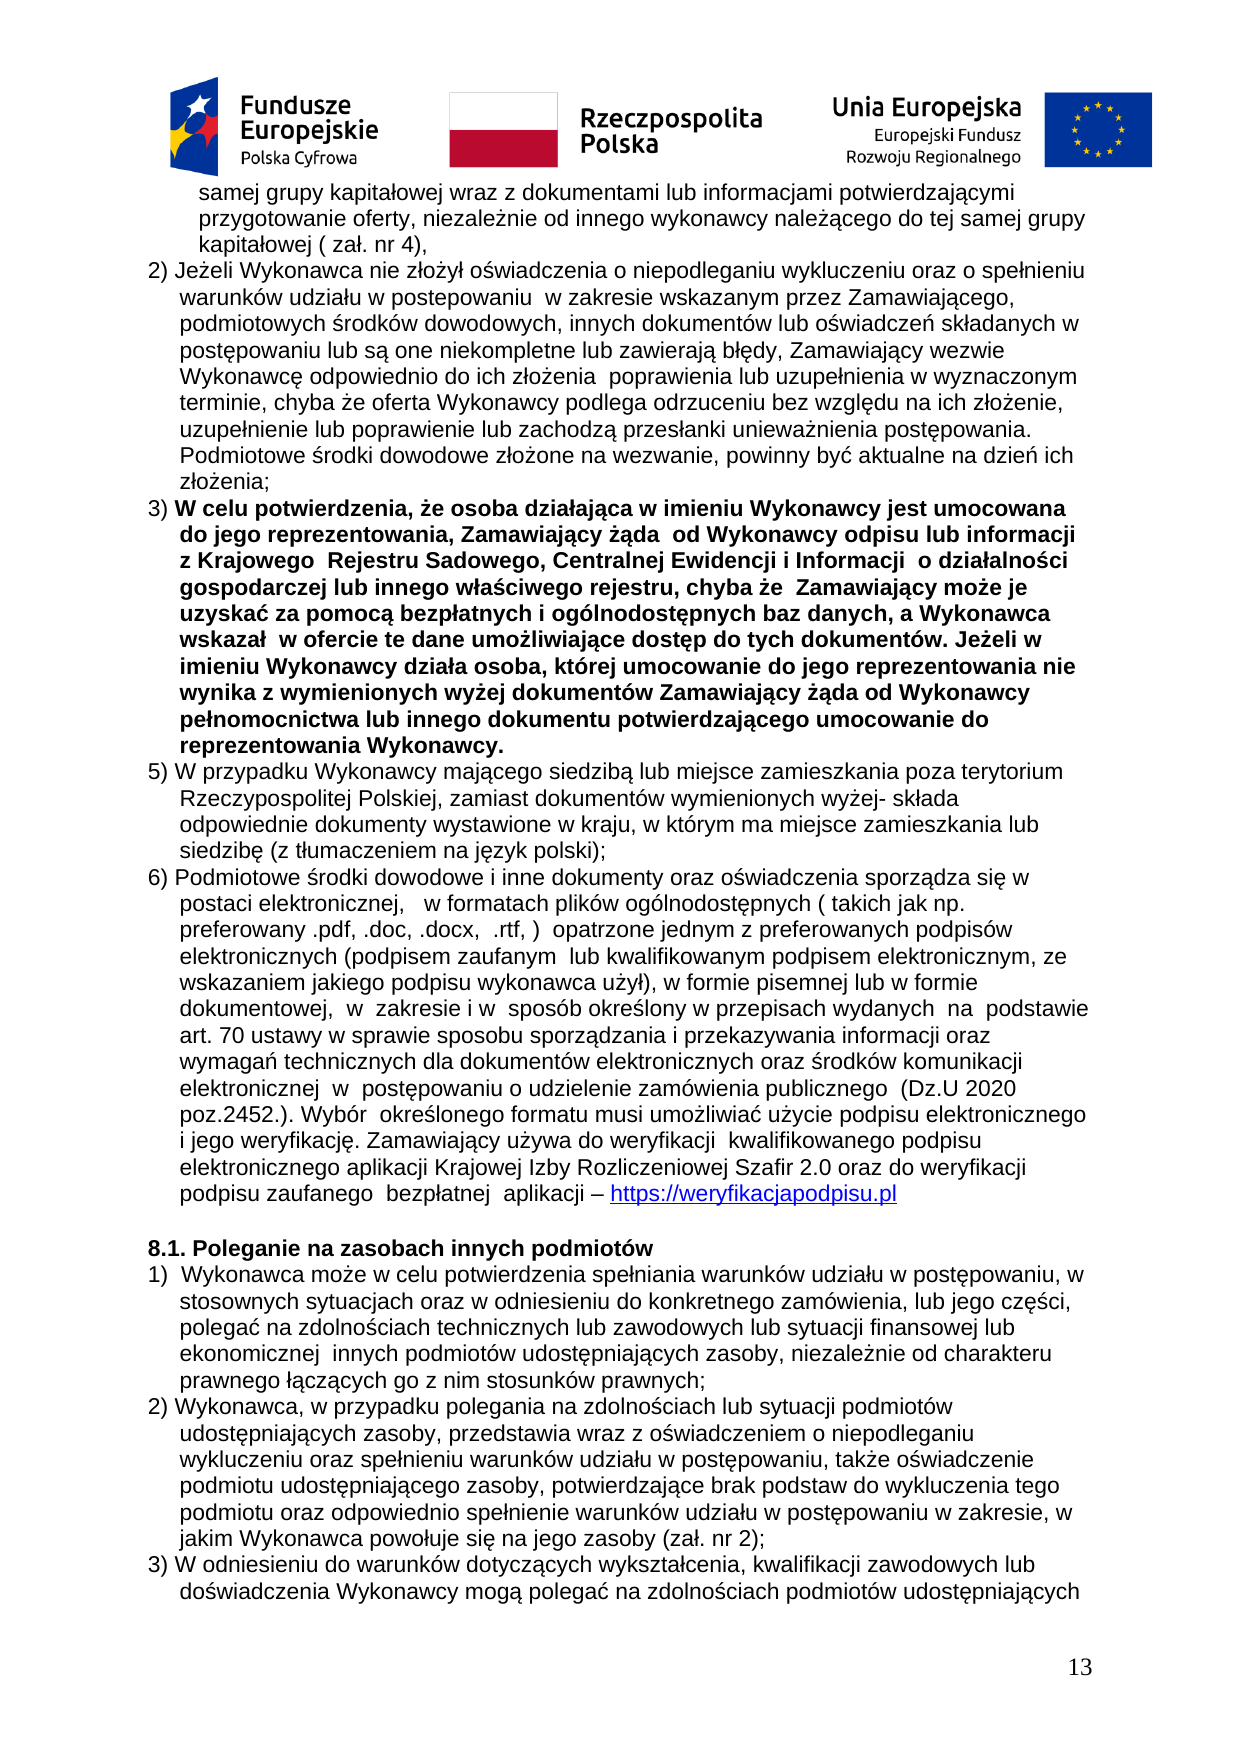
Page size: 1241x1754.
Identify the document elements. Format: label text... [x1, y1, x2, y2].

text art. 70 ustawy w sprawie sposobu sporządzania i przekazywania informacji oraz [148, 1022, 1093, 1048]
text jakim Wykonawca powołuje się na jego zasoby (zał. nr 2); [148, 1525, 1093, 1551]
text podmiotu oraz odpowiednio spełnienie warunków udziału w postępowaniu w zakresie, w [148, 1498, 1093, 1525]
text elektronicznej w postępowaniu o udzielenie zamówienia publicznego (Dz.U 2020 [148, 1074, 1093, 1101]
text samej grupy kapitałowej wraz z dokumentami lub informacjami potwierdzającymi [148, 179, 1093, 205]
text stosownych sytuacjach oraz w odniesieniu do konkretnego zamówienia, lub jego części, [148, 1288, 1093, 1314]
text ekonomicznej innych podmiotów udostępniających zasoby, niezależnie od charakteru [148, 1340, 1093, 1367]
text postępowaniu lub są one niekompletne lub zawierają błędy, Zamawiający wezwie [148, 337, 1093, 363]
text wymagań technicznych dla dokumentów elektronicznych oraz środków komunikacji [148, 1048, 1093, 1074]
text podpisu zaufanego bezpłatnej aplikacji – https://weryfikacjapodpisu.pl [148, 1180, 1093, 1206]
text podmiotowych środków dowodowych, innych dokumentów lub oświadczeń składanych w [148, 310, 1093, 337]
text 1) Wykonawca może w celu potwierdzenia spełniania warunków udziału w postępowaniu, w [148, 1261, 1093, 1288]
text 6) Podmiotowe środki dowodowe i inne dokumenty oraz oświadczenia sporządza się w [148, 864, 1093, 890]
text siedzibę (z tłumaczeniem na język polski); [148, 837, 1093, 864]
text 2) Wykonawca, w przypadku polegania na zdolnościach lub sytuacji podmiotów [148, 1393, 1093, 1419]
text 2) Jeżeli Wykonawca nie złożył oświadczenia o niepodleganiu wykluczeniu oraz o spełnieniu [148, 257, 1093, 284]
text udostępniających zasoby, przedstawia wraz z oświadczeniem o niepodleganiu [148, 1419, 1093, 1446]
text złożenia; [148, 468, 1093, 495]
text prawnego łączących go z nim stosunków prawnych; [148, 1367, 1093, 1393]
text polegać na zdolnościach technicznych lub zawodowych lub sytuacji finansowej lub [148, 1314, 1093, 1340]
text gospodarczej lub innego właściwego rejestru, chyba że Zamawiający może je [148, 574, 1093, 600]
text 3) W odniesieniu do warunków dotyczących wykształcenia, kwalifikacji zawodowych lub [148, 1551, 1093, 1578]
text przygotowanie oferty, niezależnie od innego wykonawcy należącego do tej samej grupy [148, 205, 1093, 231]
text preferowany .pdf, .doc, .docx, .rtf, ) opatrzone jednym z preferowanych podpisów [148, 916, 1093, 943]
text kapitałowej ( zał. nr 4), [148, 231, 1093, 257]
text 8.1. Poleganie na zasobach innych podmiotów [148, 1235, 1093, 1261]
text odpowiednie dokumenty wystawione w kraju, w którym ma miejsce zamieszkania lub [148, 811, 1093, 837]
picture [147, 73, 1175, 179]
text dokumentowej, w zakresie i w sposób określony w przepisach wydanych na podstawie [148, 995, 1093, 1022]
text Rzeczypospolitej Polskiej, zamiast dokumentów wymienionych wyżej- składa [148, 784, 1093, 811]
text wykluczeniu oraz spełnieniu warunków udziału w postępowaniu, także oświadczenie [148, 1446, 1093, 1472]
text doświadczenia Wykonawcy mogą polegać na zdolnościach podmiotów udostępniających [148, 1578, 1093, 1604]
text wynika z wymienionych wyżej dokumentów Zamawiający żąda od Wykonawcy [148, 679, 1093, 706]
text Podmiotowe środki dowodowe złożone na wezwanie, powinny być aktualne na dzień ich [148, 442, 1093, 468]
text pełnomocnictwa lub innego dokumentu potwierdzającego umocowanie do [148, 706, 1093, 732]
text do jego reprezentowania, Zamawiający żąda od Wykonawcy odpisu lub informacji [148, 521, 1093, 547]
text i jego weryfikację. Zamawiający używa do weryfikacji kwalifikowanego podpisu [148, 1127, 1093, 1153]
text 3) W celu potwierdzenia, że osoba działająca w imieniu Wykonawcy jest umocowana [148, 495, 1093, 521]
text Wykonawcę odpowiednio do ich złożenia poprawienia lub uzupełnienia w wyznaczonym [148, 363, 1093, 389]
text z Krajowego Rejestru Sadowego, Centralnej Ewidencji i Informacji o działalności [148, 547, 1093, 574]
text postaci elektronicznej, w formatach plików ogólnodostępnych ( takich jak np. [148, 890, 1093, 916]
text wskazał w ofercie te dane umożliwiające dostęp do tych dokumentów. Jeżeli w [148, 626, 1093, 653]
text elektronicznego aplikacji Krajowej Izby Rozliczeniowej Szafir 2.0 oraz do weryfikacji [148, 1153, 1093, 1180]
text 5) W przypadku Wykonawcy mającego siedzibą lub miejsce zamieszkania poza terytorium [148, 758, 1093, 784]
text podmiotu udostępniającego zasoby, potwierdzające brak podstaw do wykluczenia tego [148, 1472, 1093, 1498]
text poz.2452.). Wybór określonego formatu musi umożliwiać użycie podpisu elektronicznego [148, 1101, 1093, 1127]
text reprezentowania Wykonawcy. [148, 732, 1093, 758]
text imieniu Wykonawcy działa osoba, której umocowanie do jego reprezentowania nie [148, 653, 1093, 679]
text terminie, chyba że oferta Wykonawcy podlega odrzuceniu bez względu na ich złożenie, [148, 389, 1093, 416]
text uzupełnienie lub poprawienie lub zachodzą przesłanki unieważnienia postępowania. [148, 416, 1093, 442]
text uzyskać za pomocą bezpłatnych i ogólnodostępnych baz danych, a Wykonawca [148, 600, 1093, 626]
text wskazaniem jakiego podpisu wykonawca użył), w formie pisemnej lub w formie [148, 969, 1093, 995]
text elektronicznych (podpisem zaufanym lub kwalifikowanym podpisem elektronicznym, ze [148, 943, 1093, 969]
text warunków udziału w postepowaniu w zakresie wskazanym przez Zamawiającego, [148, 284, 1093, 310]
